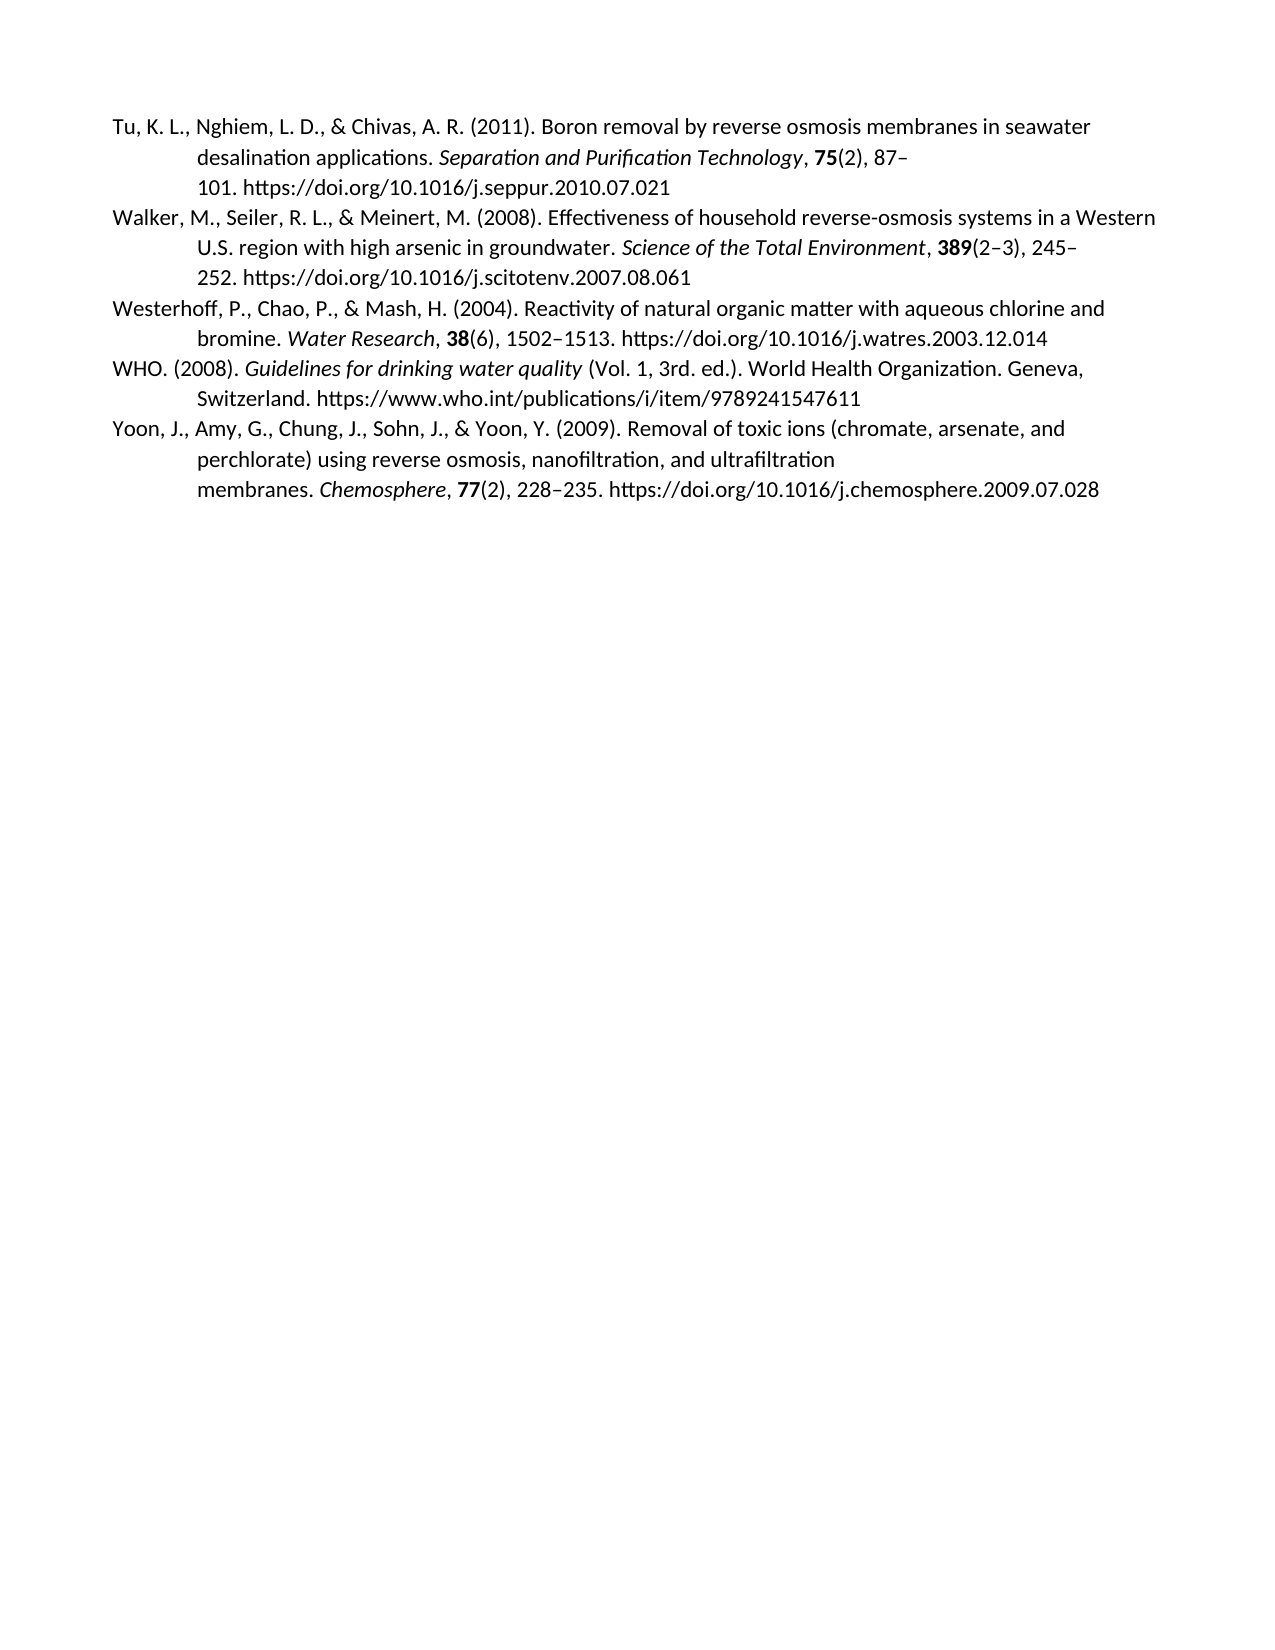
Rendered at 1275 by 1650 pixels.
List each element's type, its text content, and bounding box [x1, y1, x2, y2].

text Tu, K. L., Nghiem, L. D., & Chivas, A. R. (2011). Boron removal by reverse osmosis membranes in seawater desalination applications. Separation and Purification Technology, 75(2), 87–101. https://doi.org/10.1016/j.seppur.2010.07.021 [112, 112, 1162, 201]
text WHO. (2008). Guidelines for drinking water quality (Vol. 1, 3rd. ed.). World Health Organization. Geneva, Switzerland. https://www.who.int/publications/i/item/9789241547611 [112, 354, 1162, 412]
text Westerhoff, P., Chao, P., & Mash, H. (2004). Reactivity of natural organic matter with aqueous chlorine and bromine. Water Research, 38(6), 1502–1513. https://doi.org/10.1016/j.watres.2003.12.014 [112, 294, 1162, 352]
text Yoon, J., Amy, G., Chung, J., Sohn, J., & Yoon, Y. (2009). Removal of toxic ions (chromate, arsenate, and perchlorate) using reverse osmosis, nanofiltration, and ultrafiltration membranes. Chemosphere, 77(2), 228–235. https://doi.org/10.1016/j.chemosphere.2009.07.028 [112, 414, 1162, 503]
text Walker, M., Seiler, R. L., & Meinert, M. (2008). Effectiveness of household reverse-osmosis systems in a Western U.S. region with high arsenic in groundwater. Science of the Total Environment, 389(2–3), 245–252. https://doi.org/10.1016/j.scitotenv.2007.08.061 [112, 203, 1162, 292]
